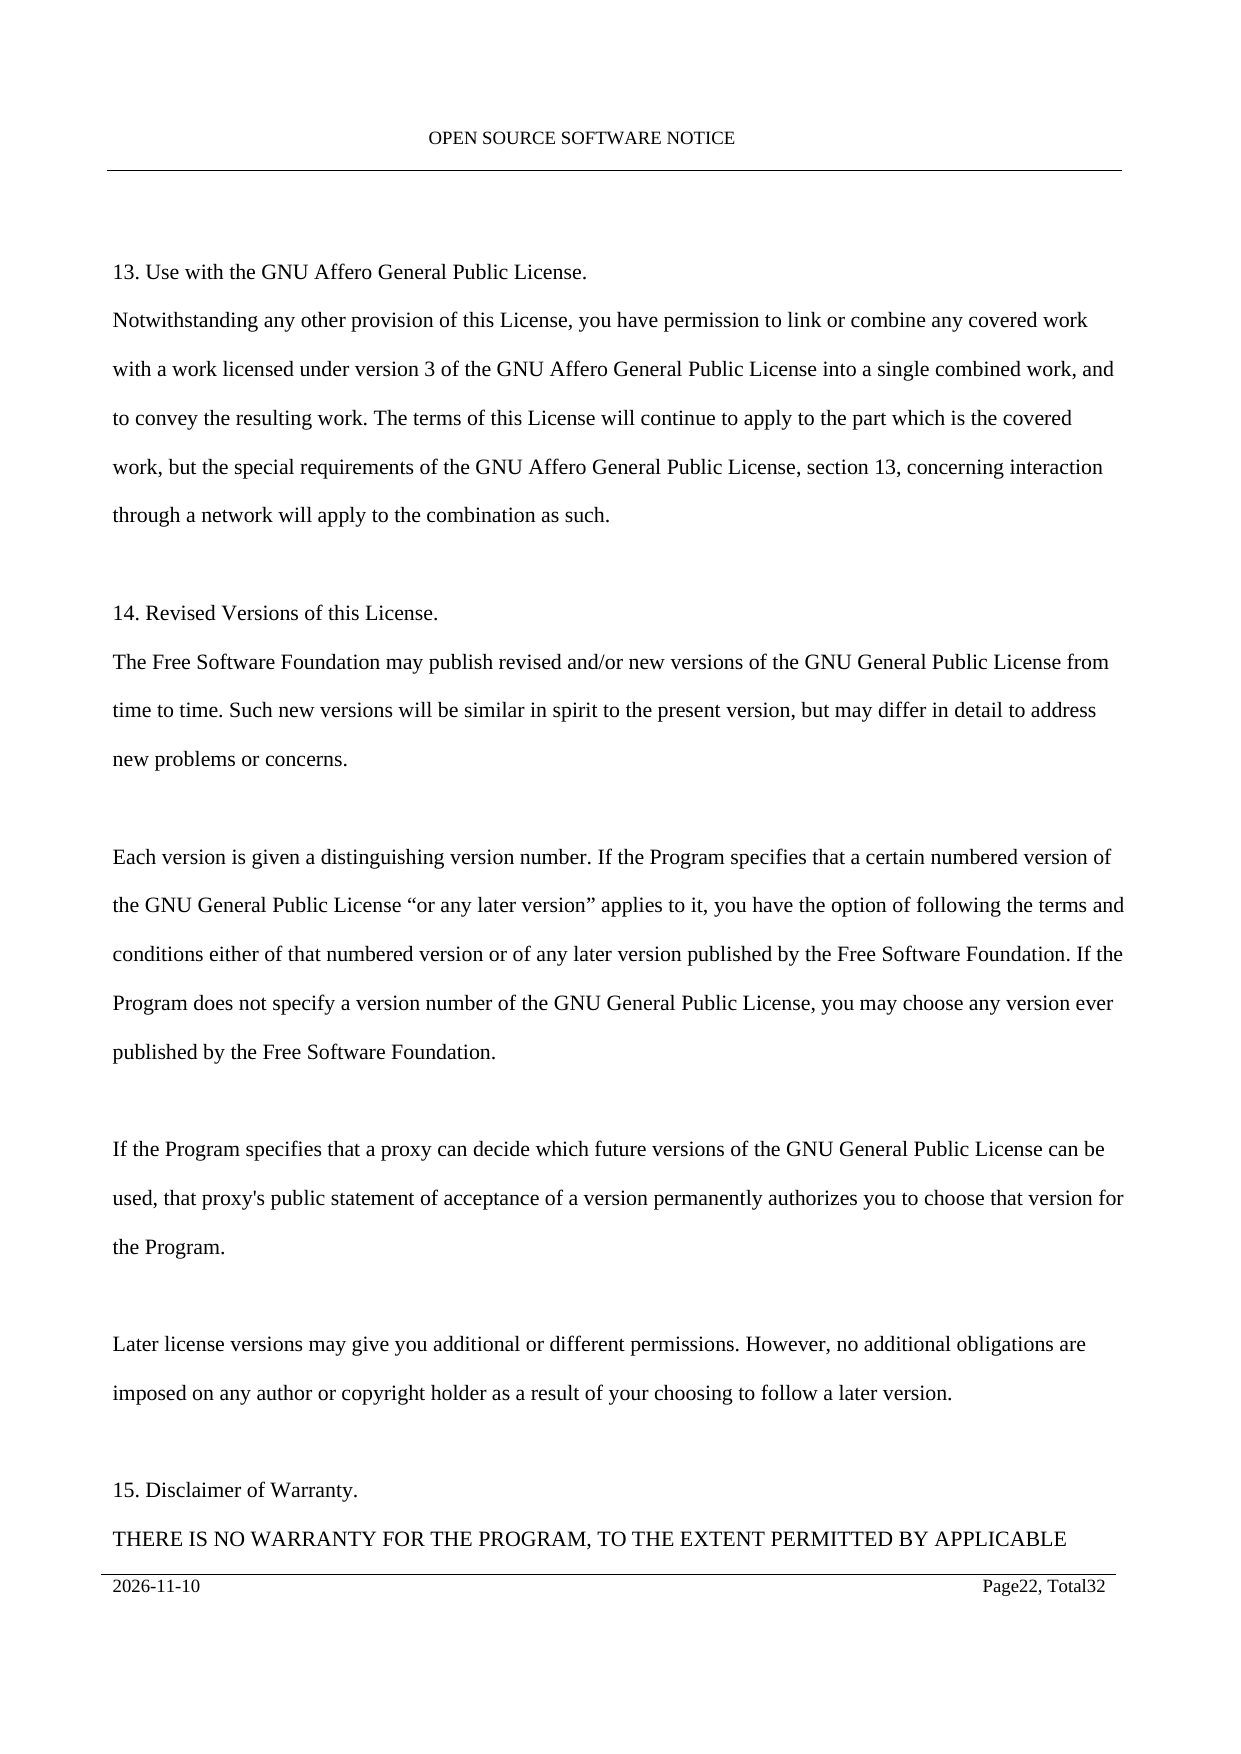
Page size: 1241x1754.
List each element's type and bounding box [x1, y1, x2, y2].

text [112, 206, 1128, 1555]
